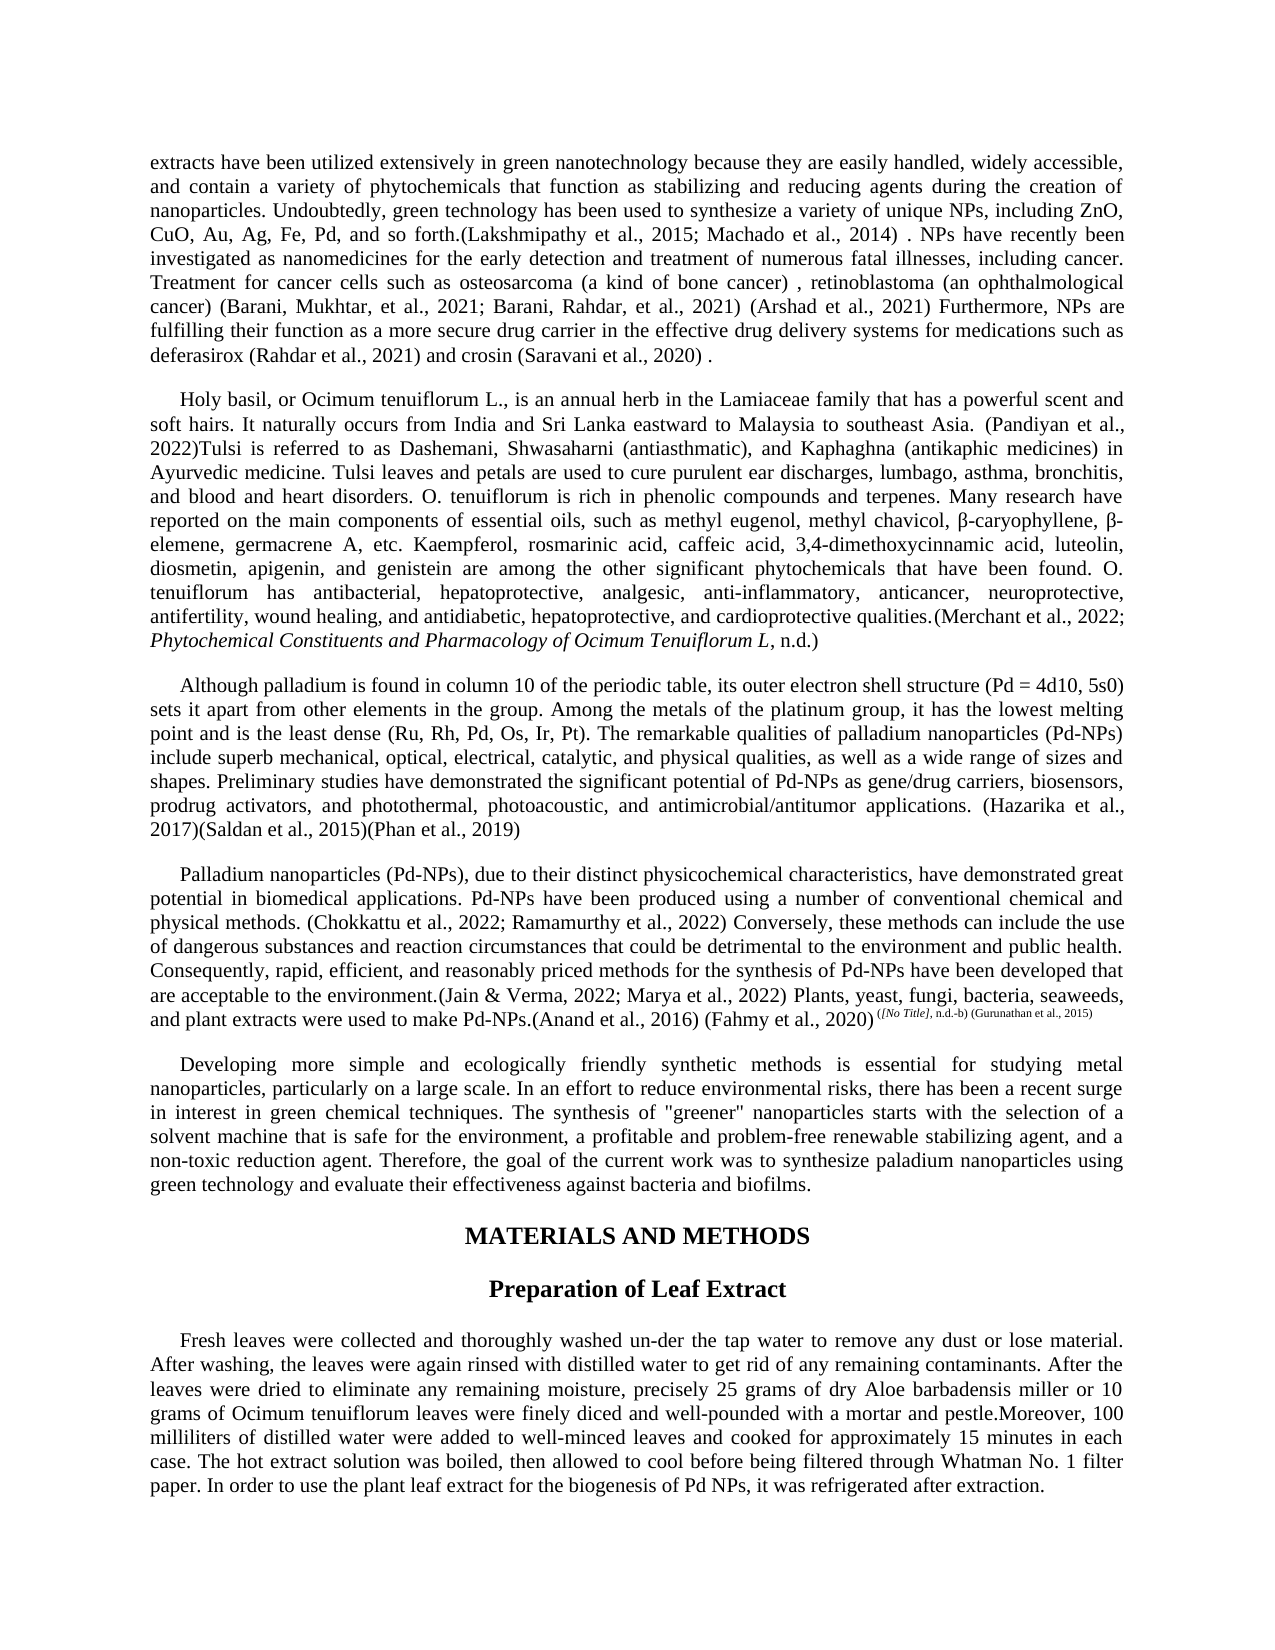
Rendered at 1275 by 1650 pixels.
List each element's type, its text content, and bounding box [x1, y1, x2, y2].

text Palladium nanoparticles (Pd-NPs), due to their distinct physicochemical characteristics, have demonstrated great potential in biomedical applications. Pd-NPs have been produced using a number of conventional chemical and physical methods. (Chokkattu et al., 2022; Ramamurthy et al., 2022) Conversely, these methods can include the use of dangerous substances and reaction circumstances that could be detrimental to the environment and public health. Consequently, rapid, efficient, and reasonably priced methods for the synthesis of Pd-NPs have been developed that are acceptable to the environment.(Jain & Verma, 2022; Marya et al., 2022) Plants, yeast, fungi, bacteria, seaweeds, and plant extracts were used to make Pd-NPs.(Anand et al., 2016) (Fahmy et al., 2020) ([No Title], n.d.-b) (Gurunathan et al., 2015) [150, 862, 1125, 1031]
subtitle Materials and methods [150, 1221, 1125, 1249]
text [150, 150, 1125, 367]
text Holy basil, or Ocimum tenuiflorum L., is an annual herb in the Lamiaceae family that has a powerful scent and soft hairs. It naturally occurs from India and Sri Lanka eastward to Malaysia to southeast Asia. (Pandiyan et al., 2022)Tulsi is referred to as Dashemani, Shwasaharni (antiasthmatic), and Kaphaghna (antikaphic medicines) in Ayurvedic medicine. Tulsi leaves and petals are used to cure purulent ear discharges, lumbago, asthma, bronchitis, and blood and heart disorders. O. tenuiflorum is rich in phenolic compounds and terpenes. Many research have reported on the main components of essential oils, such as methyl eugenol, methyl chavicol, β-caryophyllene, β-elemene, germacrene A, etc. Kaempferol, rosmarinic acid, caffeic acid, 3,4-dimethoxycinnamic acid, luteolin, diosmetin, apigenin, and genistein are among the other significant phytochemicals that have been found. O. tenuiflorum has antibacterial, hepatoprotective, analgesic, anti-inflammatory, anticancer, neuroprotective, antifertility, wound healing, and antidiabetic, hepatoprotective, and cardioprotective qualities.(Merchant et al., 2022; Phytochemical Constituents and Pharmacology of Ocimum Tenuiflorum L, n.d.) [150, 387, 1125, 652]
subtitle Preparation of Leaf Extract [150, 1274, 1125, 1303]
text Although palladium is found in column 10 of the periodic table, its outer electron shell structure (Pd = 4d10, 5s0) sets it apart from other elements in the group. Among the metals of the platinum group, it has the lowest melting point and is the least dense (Ru, Rh, Pd, Os, Ir, Pt). The remarkable qualities of palladium nanoparticles (Pd-NPs) include superb mechanical, optical, electrical, catalytic, and physical qualities, as well as a wide range of sizes and shapes. Preliminary studies have demonstrated the significant potential of Pd-NPs as gene/drug carriers, biosensors, prodrug activators, and photothermal, photoacoustic, and antimicrobial/antitumor applications. (Hazarika et al., 2017)(Saldan et al., 2015)(Phan et al., 2019) [150, 673, 1125, 841]
text Fresh leaves were collected and thoroughly washed un-der the tap water to remove any dust or lose material. After washing, the leaves were again rinsed with distilled water to get rid of any remaining contaminants. After the leaves were dried to eliminate any remaining moisture, precisely 25 grams of dry Aloe barbadensis miller or 10 grams of Ocimum tenuiflorum leaves were finely diced and well-pounded with a mortar and pestle.Moreover, 100 milliliters of distilled water were added to well-minced leaves and cooked for approximately 15 minutes in each case. The hot extract solution was boiled, then allowed to cool before being filtered through Whatman No. 1 filter paper. In order to use the plant leaf extract for the biogenesis of Pd NPs, it was refrigerated after extraction. [150, 1328, 1125, 1497]
text Developing more simple and ecologically friendly synthetic methods is essential for studying metal nanoparticles, particularly on a large scale. In an effort to reduce environmental risks, there has been a recent surge in interest in green chemical techniques. The synthesis of "greener" nanoparticles starts with the selection of a solvent machine that is safe for the environment, a profitable and problem-free renewable stabilizing agent, and a non-toxic reduction agent. Therefore, the goal of the current work was to synthesize paladium nanoparticles using green technology and evaluate their effectiveness against bacteria and biofilms. [150, 1051, 1125, 1196]
